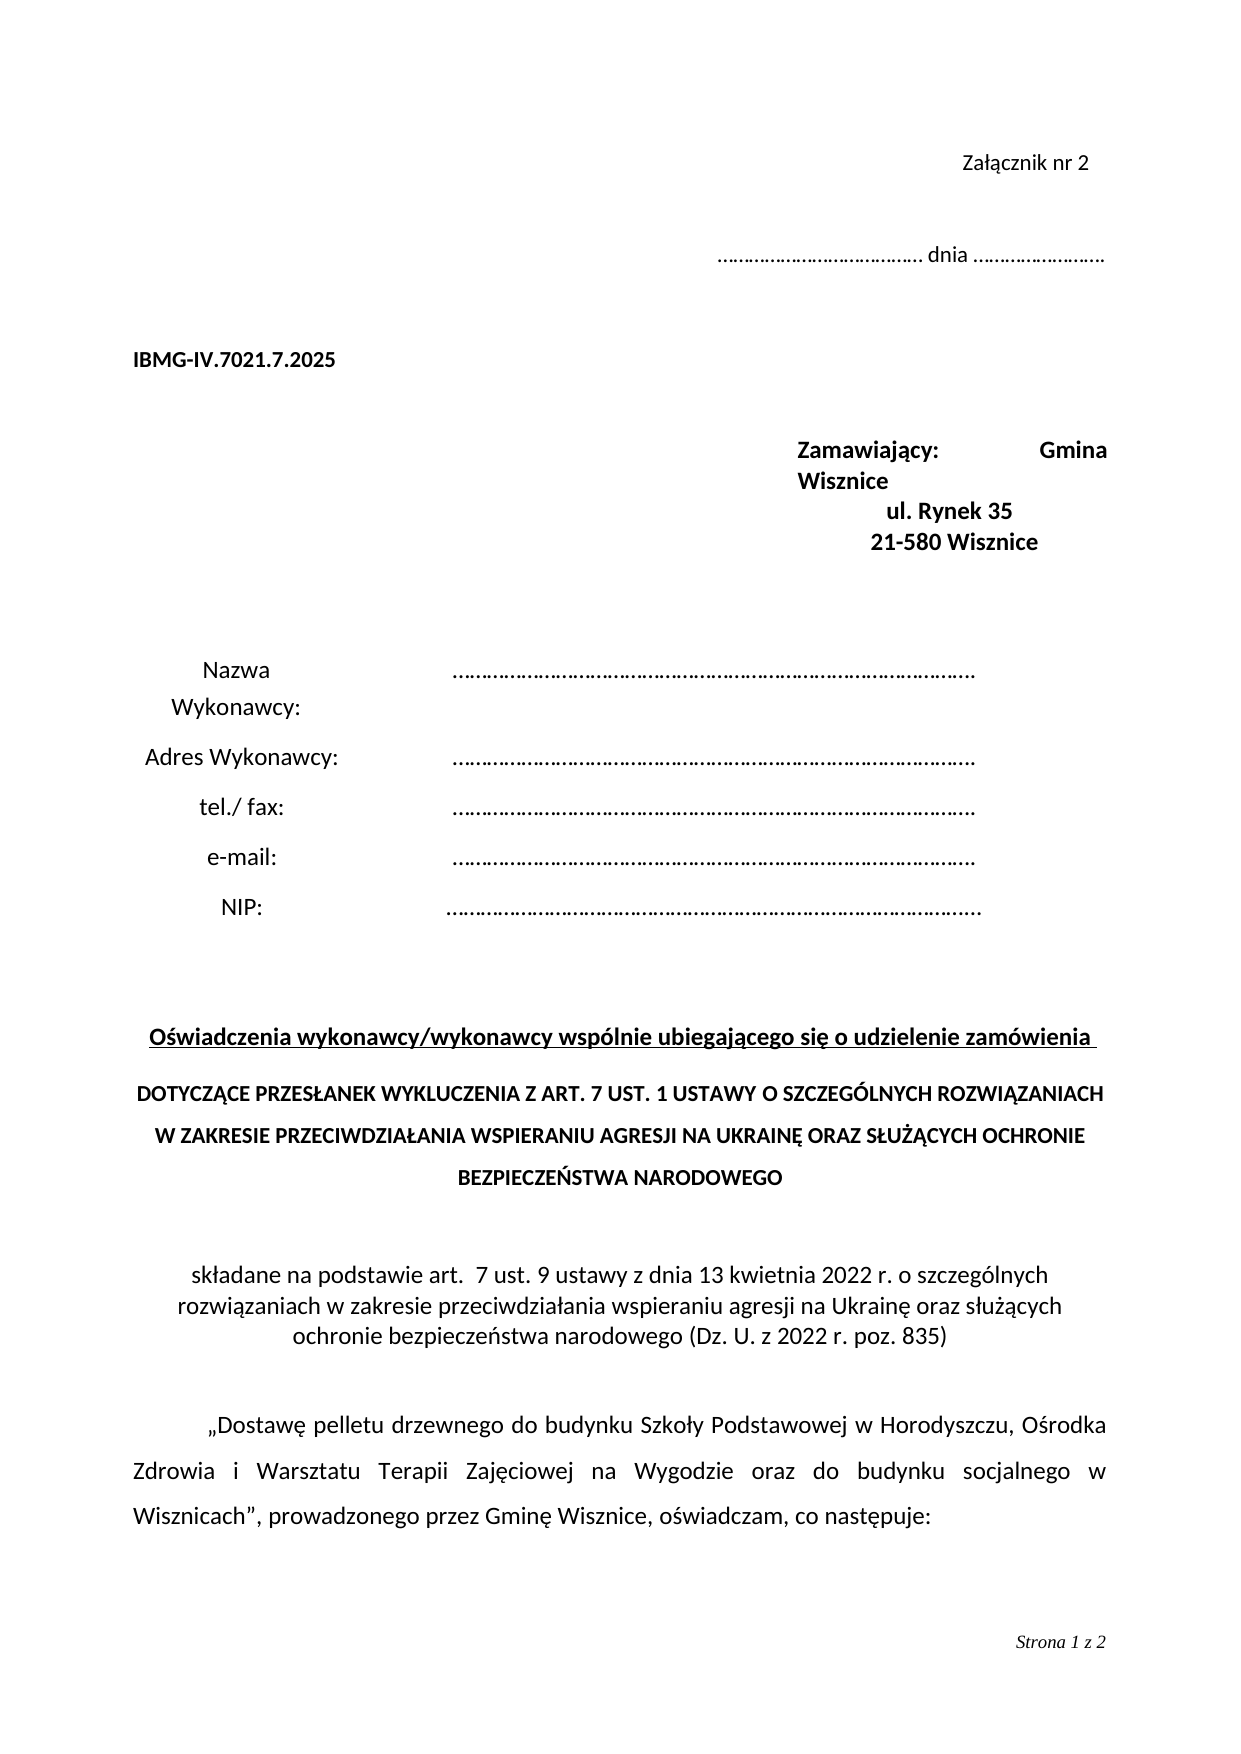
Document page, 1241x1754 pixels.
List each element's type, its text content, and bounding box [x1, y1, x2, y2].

text Oświadczenia wykonawcy/wykonawcy wspólnie ubiegającego się o udzielenie zamówienia [133, 1021, 1107, 1051]
table_cell e-mail: [133, 836, 351, 886]
table_header ………………………………………………………………………………. [351, 648, 1078, 736]
table_cell ………………………………………………………………………………. [351, 786, 1078, 836]
table_header Nazwa Wykonawcy: [133, 648, 351, 736]
text DOTYCZĄCE PRZESŁANEK WYKLUCZENIA Z ART. 7 UST. 1 USTAWY o szczególnych rozwiązaniach w zakresie przeciwdziałania wspieraniu agresji na Ukrainę oraz służących ochronie bezpieczeństwa narodowego [133, 1079, 1107, 1191]
table_cell tel./ fax: [133, 786, 351, 836]
text składane na podstawie art. 7 ust. 9 ustawy z dnia 13 kwietnia 2022 r. o szczególnych rozwiązaniach w zakresie przeciwdziałania wspieraniu agresji na Ukrainę oraz służących ochronie bezpieczeństwa narodowego (Dz. U. z 2022 r. poz. 835) [133, 1259, 1107, 1351]
text 21-580 Wisznice [797, 526, 1107, 557]
text ul. Rynek 35 [886, 496, 1107, 526]
text Zamawiający: Gmina Wisznice [797, 434, 1107, 496]
table_cell ………………………………………………………………………………... [351, 886, 1078, 936]
table_cell ………………………………………………………………………………. [351, 836, 1078, 886]
text IBMG-IV.7021.7.2025 [133, 345, 1107, 373]
text „Dostawę pelletu drzewnego do budynku Szkoły Podstawowej w Horodyszczu, Ośrodka Zdrowia i Warsztatu Terapii Zajęciowej na Wygodzie oraz do budynku socjalnego w Wisznicach”, prowadzonego przez Gminę Wisznice, oświadczam, co następuje: [133, 1409, 1107, 1531]
text ………………………………… dnia ……………………. [133, 240, 1107, 268]
table_cell Adres Wykonawcy: [133, 736, 351, 786]
table_cell ………………………………………………………………………………. [351, 736, 1078, 786]
text Załącznik nr 2 [944, 148, 1107, 176]
table_cell NIP: [133, 886, 351, 936]
